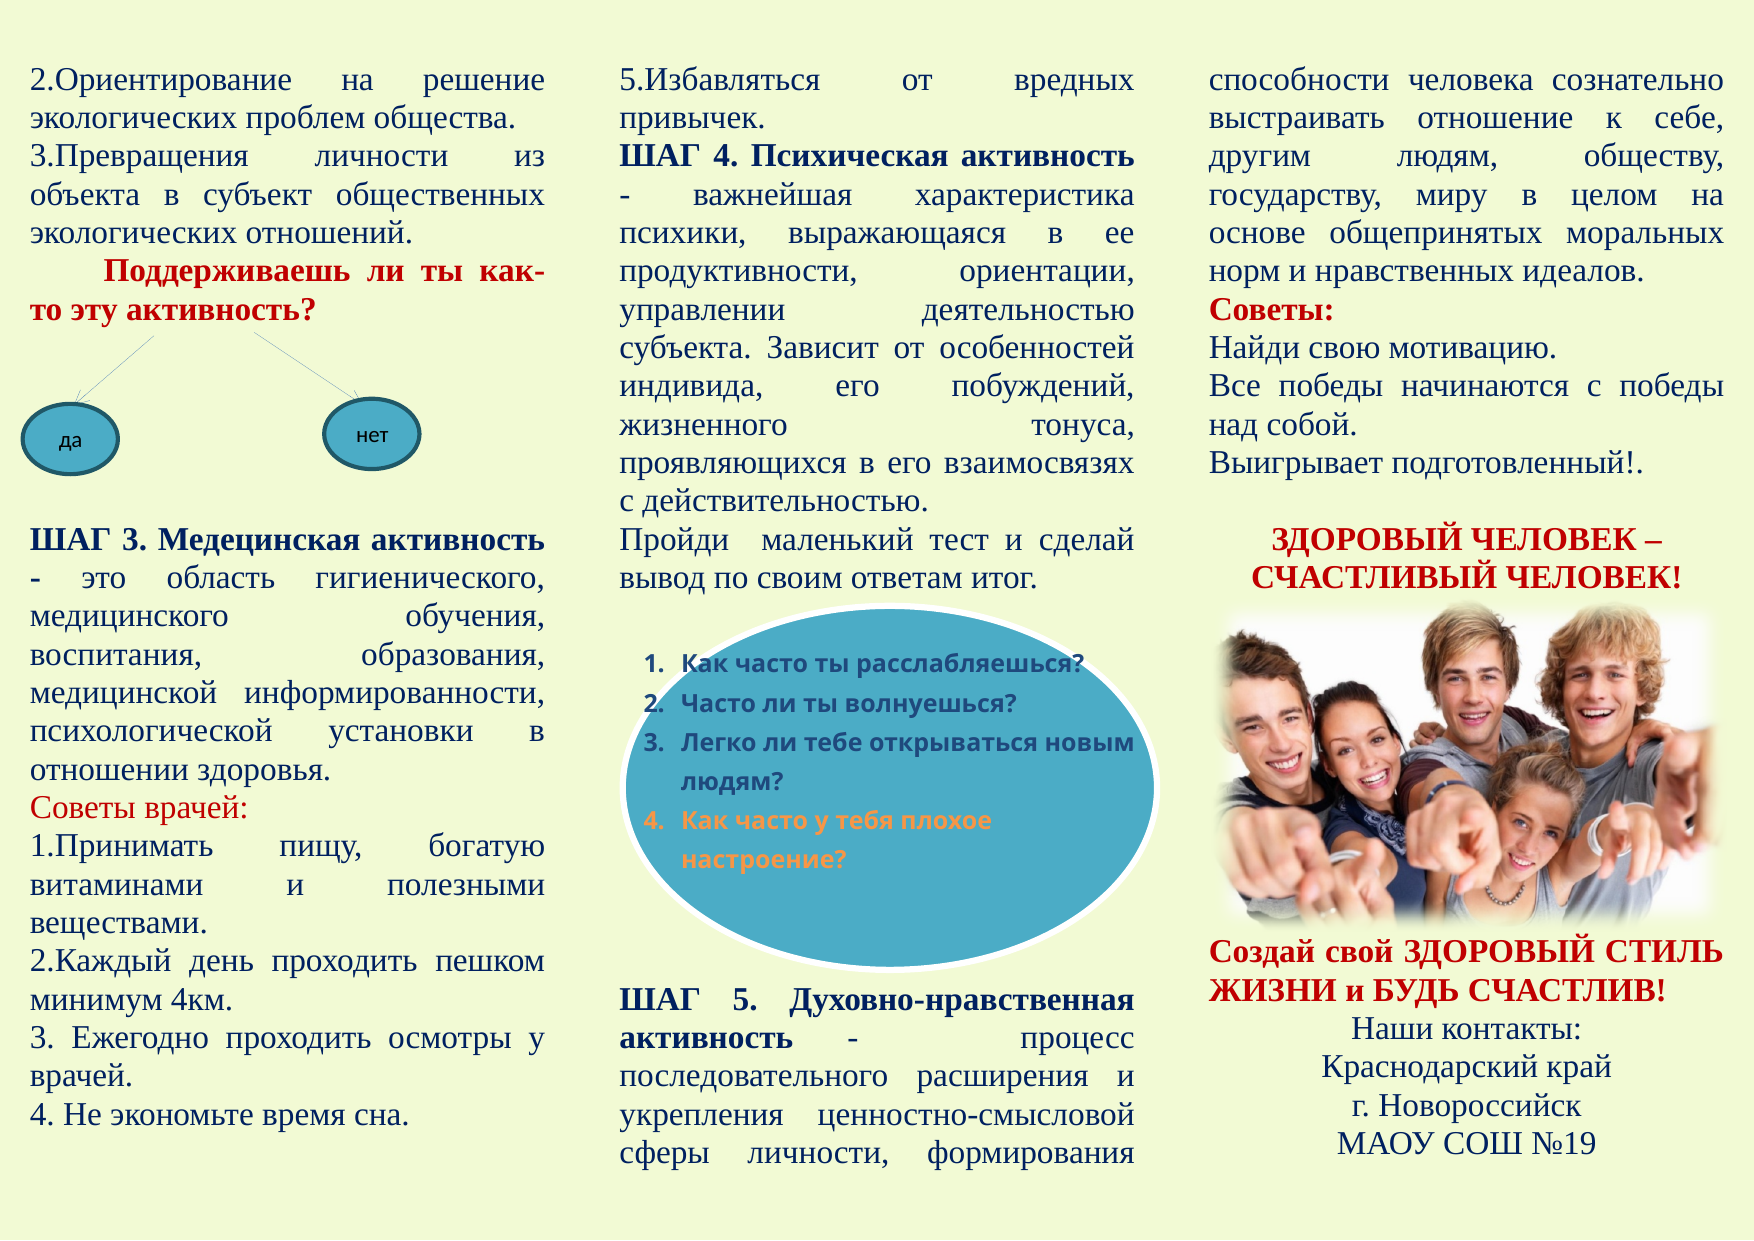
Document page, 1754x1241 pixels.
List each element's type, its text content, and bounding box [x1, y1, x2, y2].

text 2.Каждый день проходить пешком минимум 4км. [29, 941, 545, 1017]
text Пройди маленький тест и сделай вывод по своим ответам итог. [619, 519, 1135, 596]
text Наши контакты: [1208, 1008, 1724, 1047]
text ШАГ 5. Духовно-нравственная активность - процесс последовательного расширения и укрепления ценностно-смысловой сферы личности, формирования способности человека сознательно выстраивать отношение к себе, другим людям, обществу, государству, миру в целом на основе общепринятых моральных норм и нравственных идеалов. [1208, 59, 1724, 289]
text ШАГ 5. Духовно-нравственная активность - процесс последовательного расширения и укрепления ценностно-смысловой сферы личности, формирования способности человека сознательно выстраивать отношение к себе, другим людям, обществу, государству, миру в целом на основе общепринятых моральных норм и нравственных идеалов. [619, 979, 1135, 1171]
text Советы: [1208, 289, 1724, 327]
text 4. Не экономьте время сна. [29, 1094, 545, 1132]
picture [1240, 624, 1699, 903]
text МАОУ СОШ №19 [1208, 1123, 1724, 1162]
text Поддерживаешь ли ты как-то эту активность? [29, 251, 545, 327]
text Найди свою мотивацию. [1208, 327, 1724, 366]
text 3.Превращения личности из объекта в субъект общественных экологических отношений. [29, 136, 545, 251]
text Создай свой ЗДОРОВЫЙ СТИЛЬ ЖИЗНИ и БУДЬ СЧАСТЛИВ! [1208, 932, 1724, 1008]
text Здоровый человек – счастливый человек! [1208, 519, 1724, 596]
text 3. Ежегодно проходить осмотры у врачей. [29, 1017, 545, 1094]
text ШАГ 3. Медецинская активность - это область гигиенического, медицинского обучения, воспитания, образования, медицинской информированности, психологической установки в отношении здоровья. [29, 519, 545, 787]
text г. Новороссийск [1208, 1085, 1724, 1123]
text Все победы начинаются с победы над собой. [1208, 366, 1724, 442]
text 1.Принимать пищу, богатую витаминами и полезными веществами. [29, 826, 545, 941]
text Краснодарский край [1208, 1047, 1724, 1085]
text 2.Ориентирование на решение экологических проблем общества. [29, 59, 545, 136]
text Советы врачей: [29, 787, 545, 826]
text Выигрывает подготовленный!. [1208, 442, 1724, 481]
text ШАГ 4. Психическая активность - важнейшая характеристика психики, выражающаяся в ее продуктивности, ориентации, управлении деятельностью субъекта. Зависит от особенностей индивида, его побуждений, жизненного тонуса, проявляющихся в его взаимосвязях с действительностью. [619, 136, 1135, 519]
text 5.Избавляться от вредных привычек. [619, 59, 1135, 136]
